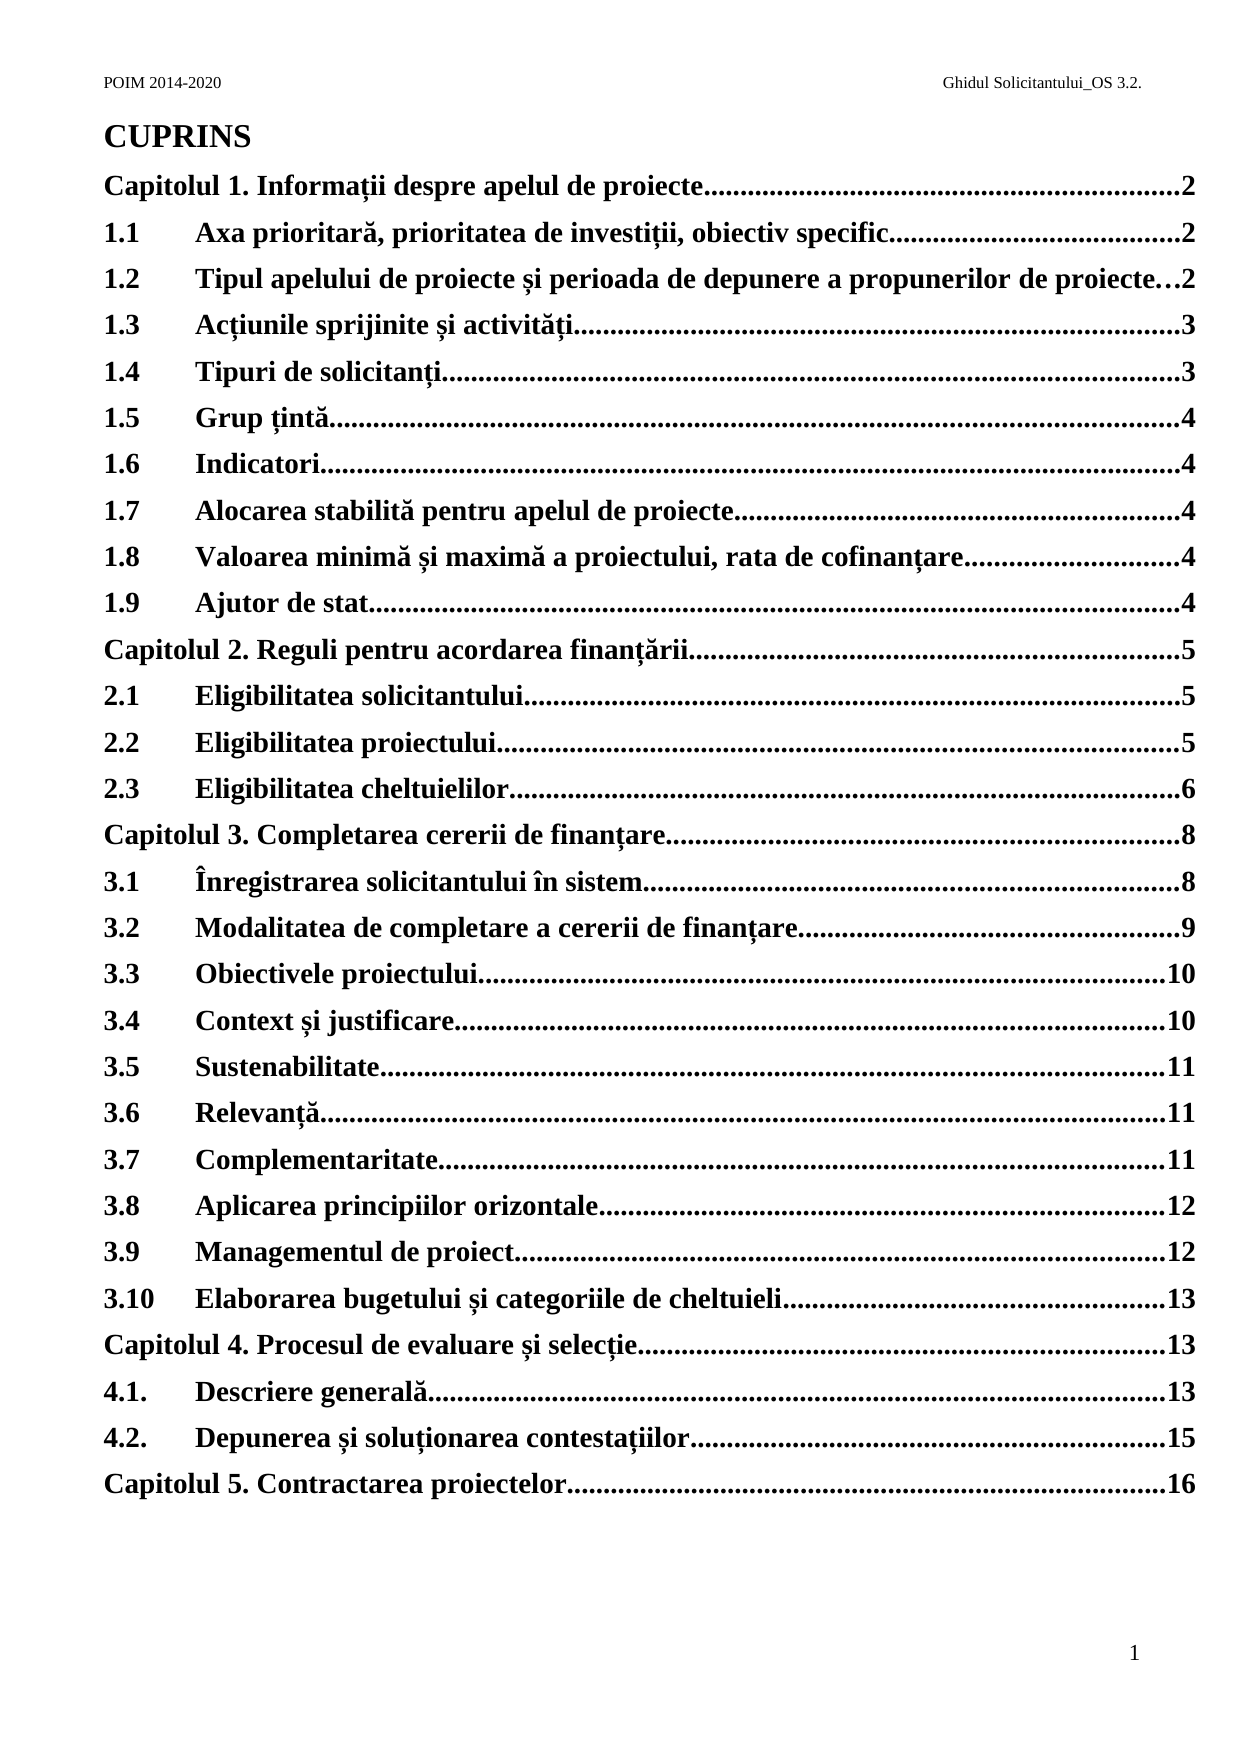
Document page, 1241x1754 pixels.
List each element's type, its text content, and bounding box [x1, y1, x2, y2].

text CUPRINS [103, 117, 1196, 156]
